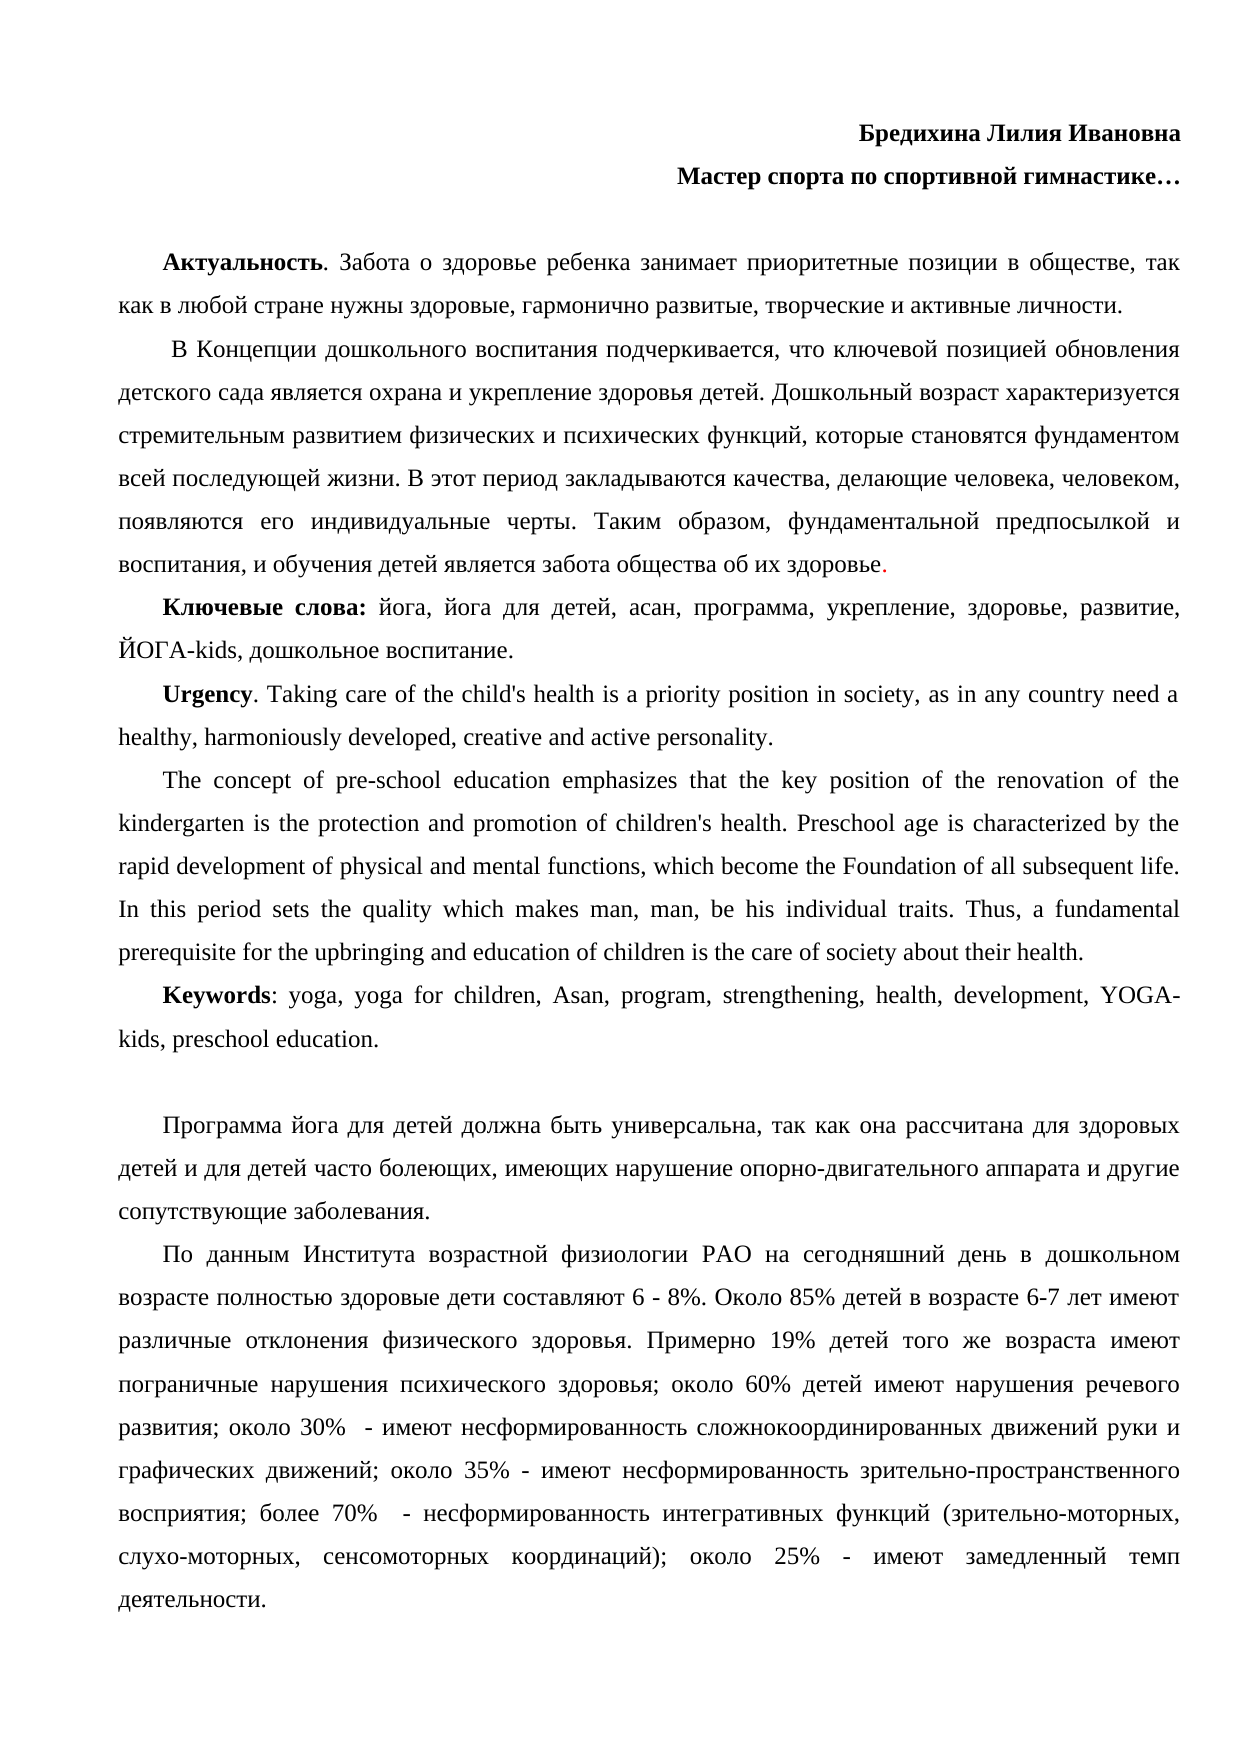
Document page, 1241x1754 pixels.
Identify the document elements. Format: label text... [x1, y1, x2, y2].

text Мастер спорта по спортивной гимнастике… [118, 161, 1181, 190]
text По данным Института возрастной физиологии РАО на сегодняшний день в дошкольном возрасте полностью здоровые дети составляют 6 - 8%. Около 85% детей в возрасте 6-7 лет имеют различные отклонения физического здоровья. Примерно 19% детей того же возраста имеют пограничные нарушения психического здоровья; около 60% детей имеют нарушения речевого развития; около 30% - имеют несформированность сложнокоординированных движений руки и графических движений; около 35% - имеют несформированность зрительно-пространственного восприятия; более 70% - несформированность интегративных функций (зрительно-моторных, слухо-моторных, сенсомоторных координаций); около 25% - имеют замедленный темп деятельности. [118, 1239, 1181, 1613]
text Бредихина Лилия Ивановна [118, 118, 1181, 147]
text The concept of pre-school education emphasizes that the key position of the renovation of the kindergarten is the protection and promotion of children's health. Preschool age is characterized by the rapid development of physical and mental functions, which become the Foundation of all subsequent life. In this period sets the quality which makes man, man, be his individual traits. Thus, a fundamental prerequisite for the upbringing and education of children is the care of society about their health. [118, 765, 1181, 966]
text Keywords: yoga, yoga for children, Asan, program, strengthening, health, development, YOGA-kids, preschool education. [118, 981, 1181, 1052]
text Актуальность. Забота о здоровье ребенка занимает приоритетные позиции в обществе, так как в любой стране нужны здоровые, гармонично развитые, творческие и активные личности. [118, 247, 1181, 319]
text Ключевые слова: йога, йога для детей, асан, программа, укрепление, здоровье, развитие, ЙОГА-kids, дошкольное воспитание. [118, 592, 1181, 664]
text Urgency. Taking care of the child's health is a priority position in society, as in any country need a healthy, harmoniously developed, creative and active personality. [118, 679, 1181, 751]
text В Концепции дошкольного воспитания подчеркивается, что ключевой позицией обновления детского сада является охрана и укрепление здоровья детей. Дошкольный возраст характеризуется стремительным развитием физических и психических функций, которые становятся фундаментом всей последующей жизни. В этот период закладываются качества, делающие человека, человеком, появляются его индивидуальные черты. Таким образом, фундаментальной предпосылкой и воспитания, и обучения детей является забота общества об их здоровье. [118, 334, 1181, 578]
text Программа йога для детей должна быть универсальна, так как она рассчитана для здоровых детей и для детей часто болеющих, имеющих нарушение опорно-двигательного аппарата и другие сопутствующие заболевания. [118, 1110, 1181, 1225]
